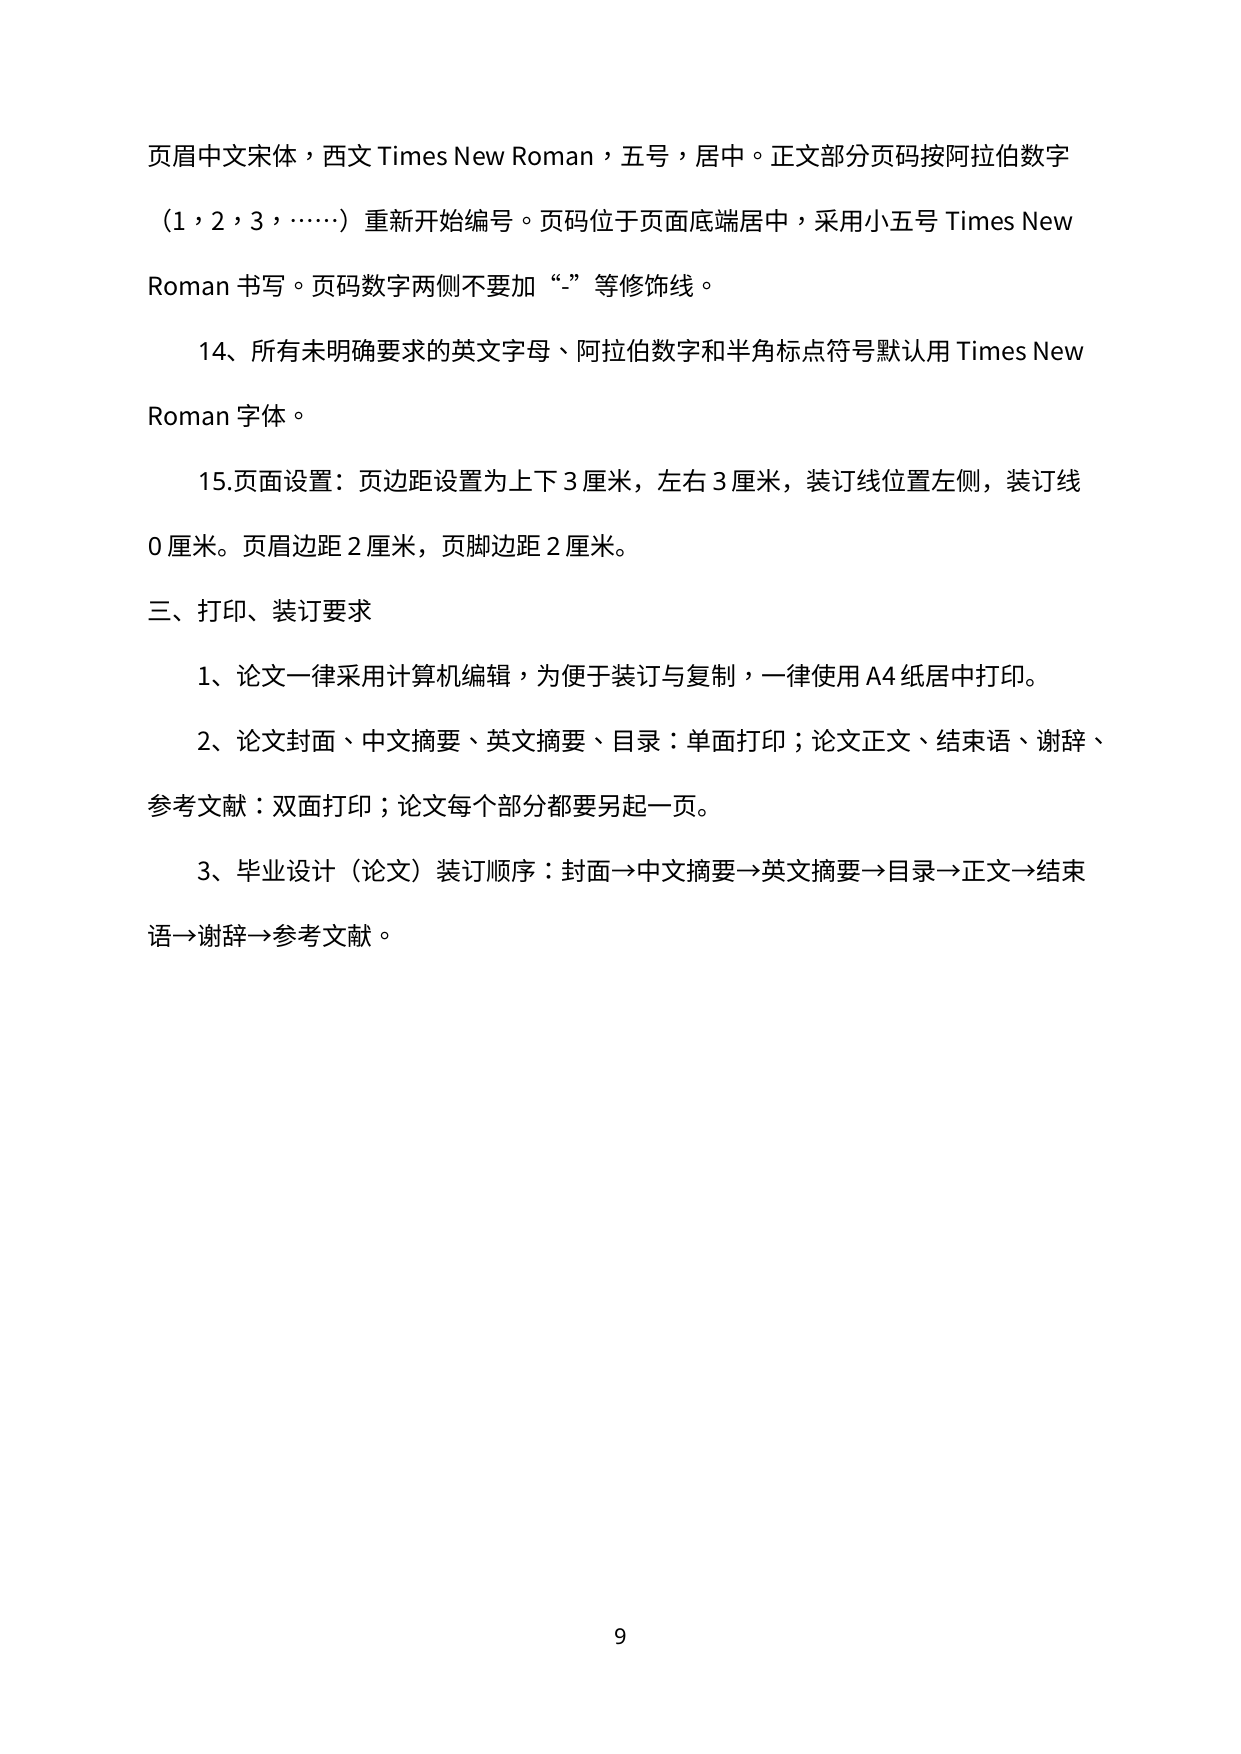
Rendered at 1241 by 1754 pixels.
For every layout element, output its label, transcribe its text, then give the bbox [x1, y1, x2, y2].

text 3、毕业设计（论文）装订顺序：封面→中文摘要→英文摘要→目录→正文→结束语→谢辞→参考文献。 [148, 837, 1092, 967]
text 15.页面设置：页边距设置为上下3厘米，左右3厘米，装订线位置左侧，装订线0厘米。页眉边距2厘米，页脚边距2厘米。 [148, 447, 1092, 577]
text 14、所有未明确要求的英文字母、阿拉伯数字和半角标点符号默认用Times New Roman字体。 [148, 317, 1092, 447]
text 2、论文封面、中文摘要、英文摘要、目录：单面打印；论文正文、结束语、谢辞、参考文献：双面打印；论文每个部分都要另起一页。 [148, 707, 1092, 837]
subtitle 三、打印、装订要求 [148, 577, 1092, 642]
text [148, 122, 1092, 317]
text 1、论文一律采用计算机编辑，为便于装订与复制，一律使用A4纸居中打印。 [148, 642, 1092, 707]
